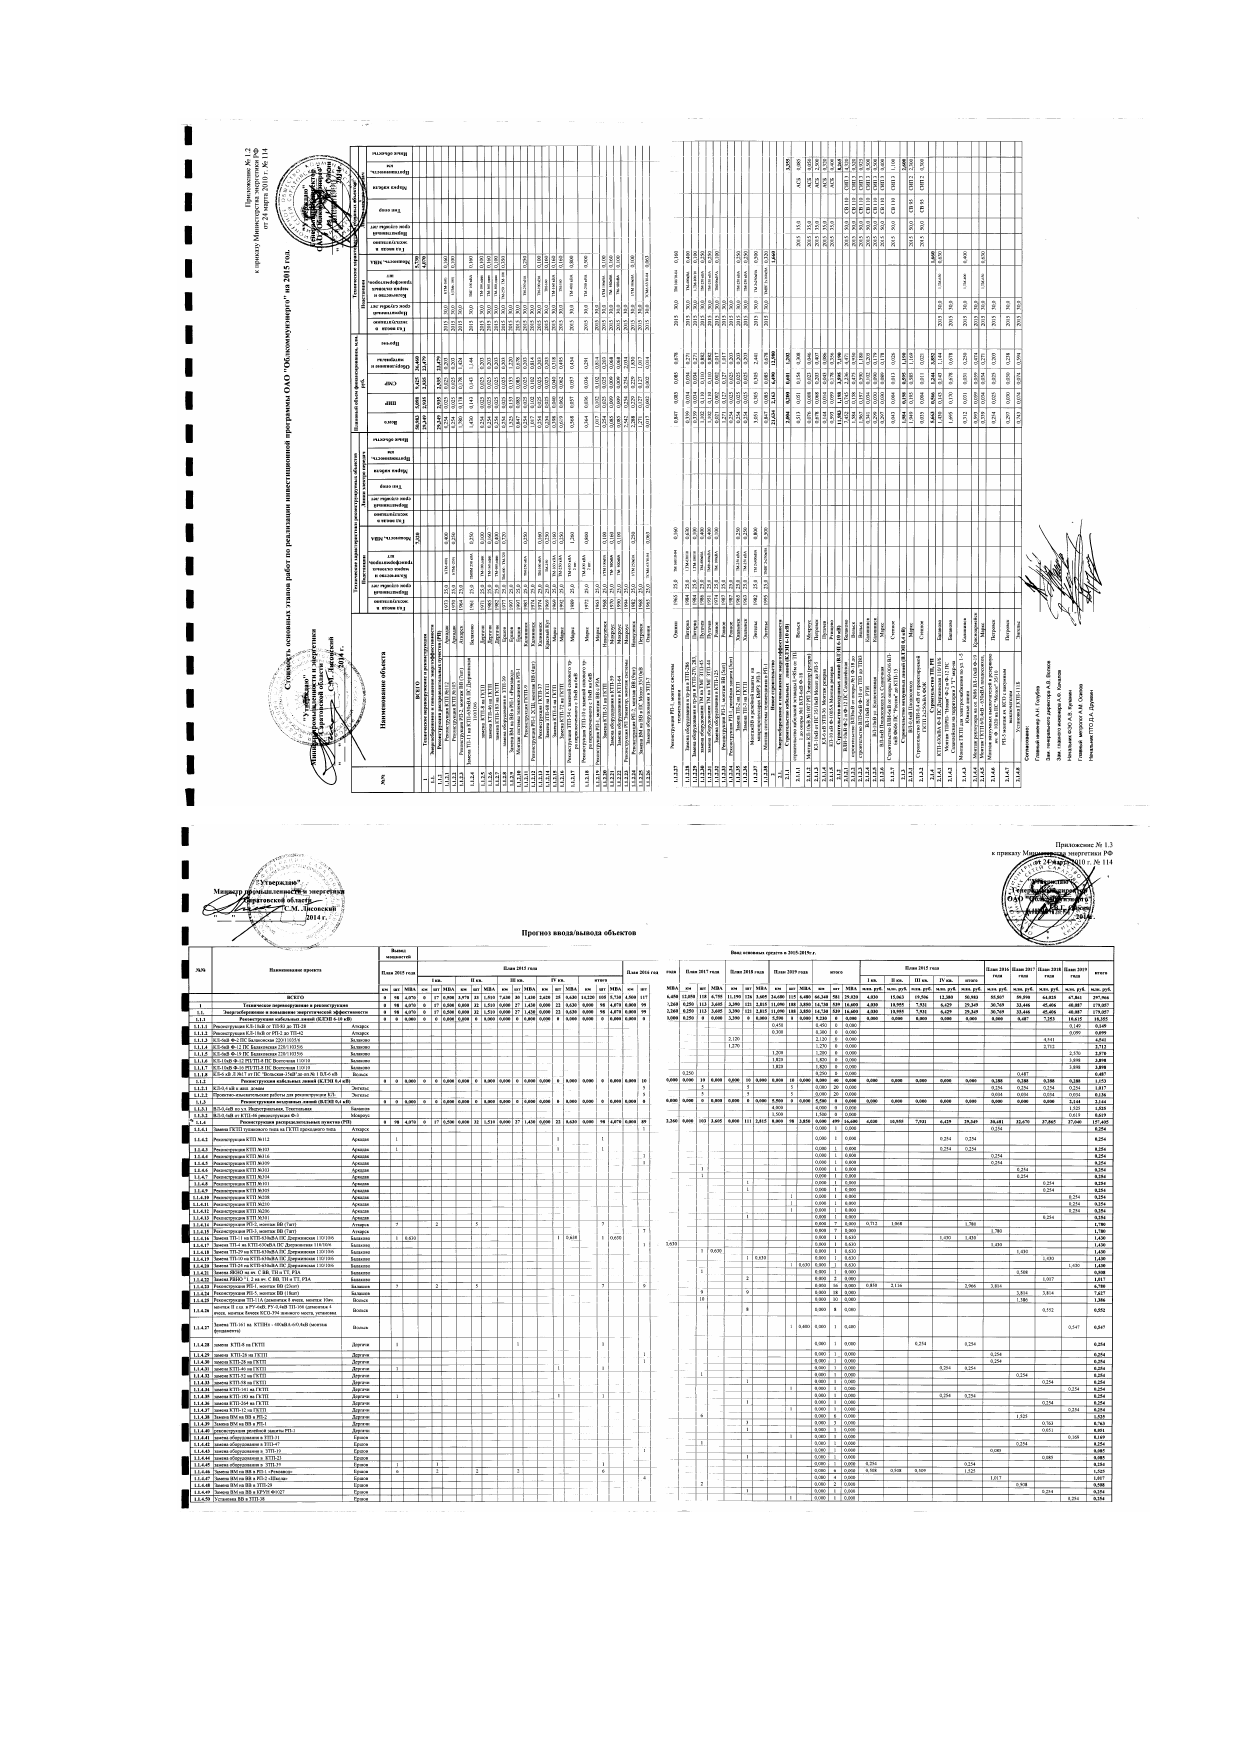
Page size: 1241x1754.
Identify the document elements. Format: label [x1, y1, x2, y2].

picture [177, 118, 1150, 806]
picture [177, 824, 1150, 1512]
